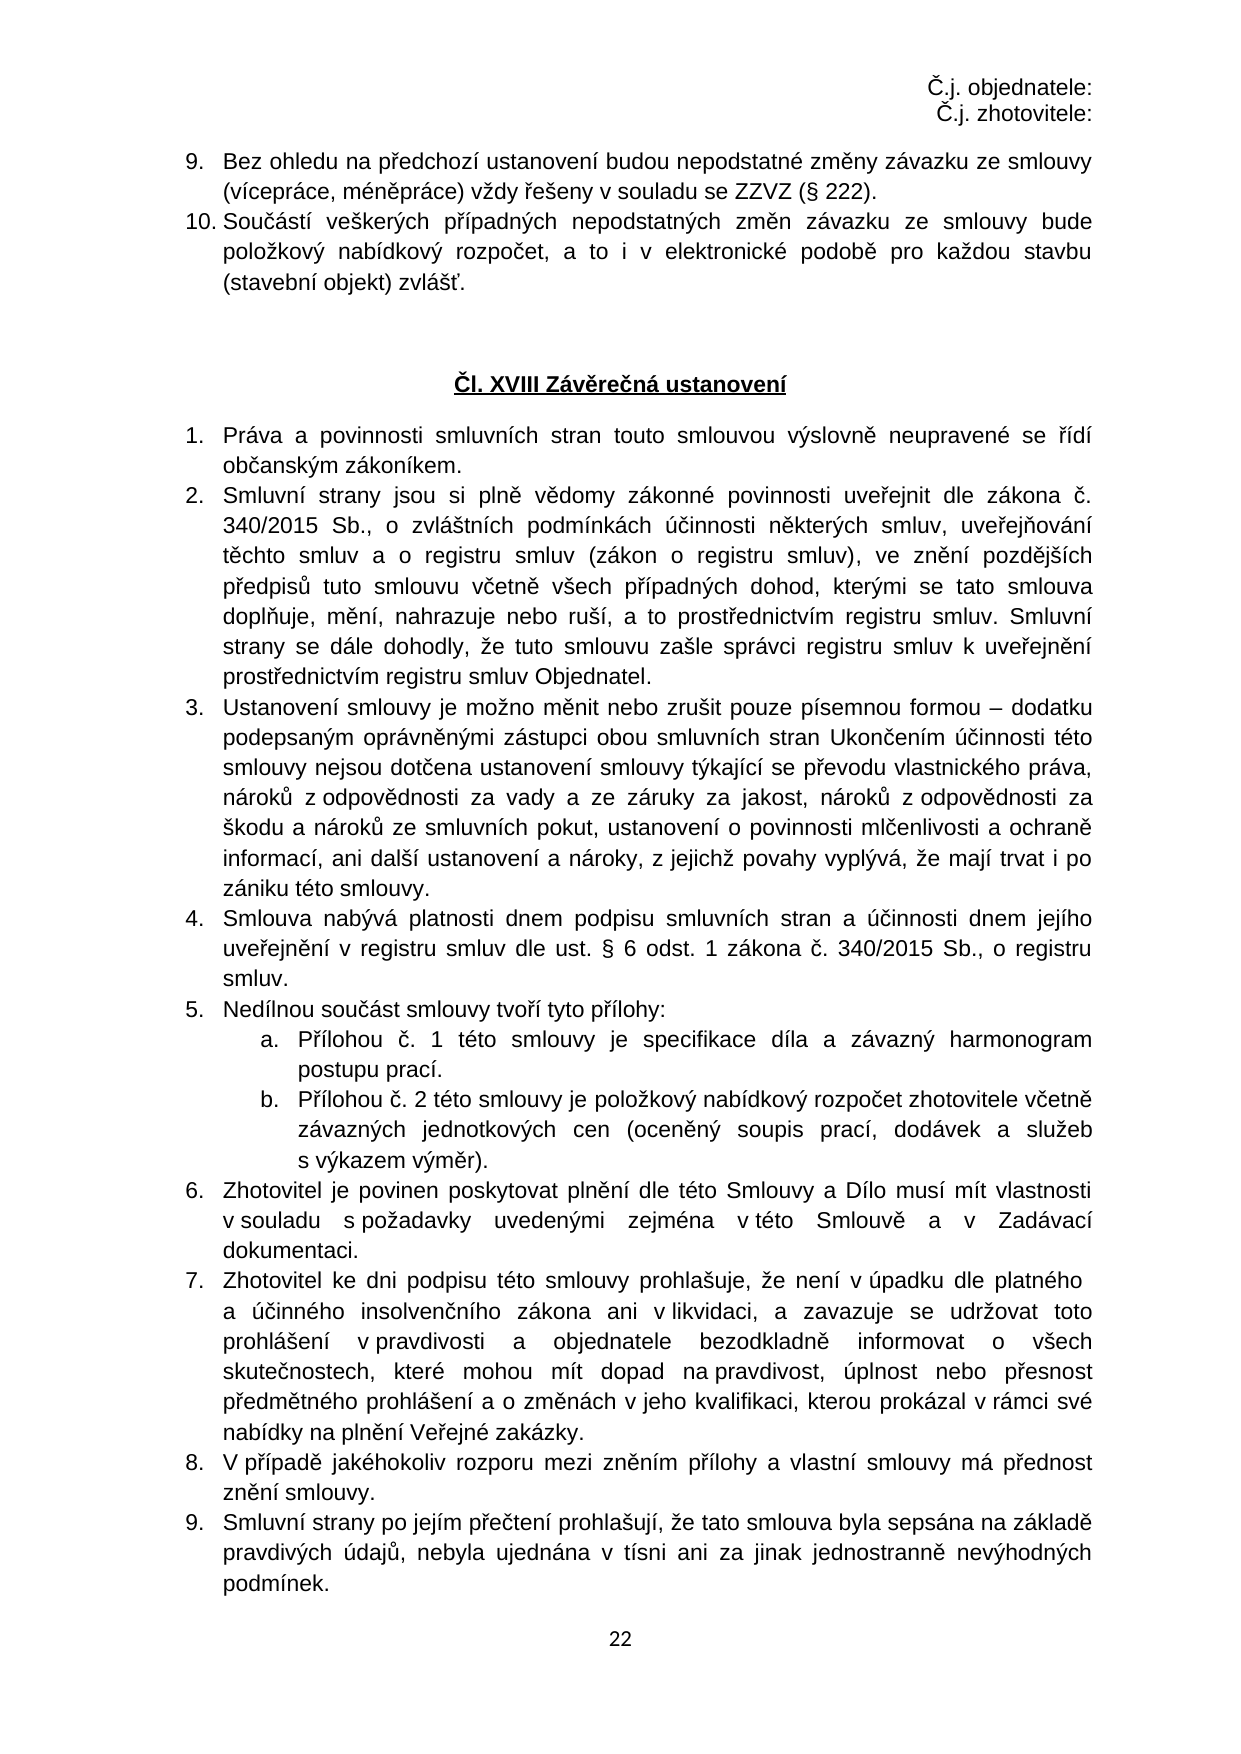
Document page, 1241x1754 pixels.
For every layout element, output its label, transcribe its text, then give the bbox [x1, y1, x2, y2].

list Nedílnou součást smlouvy tvoří tyto přílohy: [185, 996, 1093, 1022]
list Smluvní strany po jejím přečtení prohlašují, že tato smlouva byla sepsána na základě pravdivých údajů, nebyla ujednána v tísni ani za jinak jednostranně nevýhodných podmínek. [185, 1509, 1093, 1596]
text Čl. XVIII Závěrečná ustanovení [148, 371, 1093, 397]
list Zhotovitel je povinen poskytovat plnění dle této Smlouvy a Dílo musí mít vlastnosti v souladu s požadavky uvedenými zejména v této Smlouvě a v Zadávací dokumentaci. [185, 1177, 1093, 1263]
list Zhotovitel ke dni podpisu této smlouvy prohlašuje, že není v úpadku dle platného a účinného insolvenčního zákona ani v likvidaci, a zavazuje se udržovat toto prohlášení v pravdivosti a objednatele bezodkladně informovat o všech skutečnostech, které mohou mít dopad na pravdivost, úplnost nebo přesnost předmětného prohlášení a o změnách v jeho kvalifikaci, kterou prokázal v rámci své nabídky na plnění Veřejné zakázky. [185, 1267, 1093, 1445]
list Přílohou č. 1 této smlouvy je specifikace díla a závazný harmonogram postupu prací. [260, 1026, 1093, 1082]
list Smlouva nabývá platnosti dnem podpisu smluvních stran a účinnosti dnem jejího uveřejnění v registru smluv dle ust. § 6 odst. 1 zákona č. 340/2015 Sb., o registru smluv. [185, 905, 1093, 992]
list Součástí veškerých případných nepodstatných změn závazku ze smlouvy bude položkový nabídkový rozpočet, a to i v elektronické podobě pro každou stavbu (stavební objekt) zvlášť. [185, 208, 1093, 295]
list Přílohou č. 2 této smlouvy je položkový nabídkový rozpočet zhotovitele včetně závazných jednotkových cen (oceněný soupis prací, dodávek a služeb s výkazem výměr). [260, 1086, 1093, 1173]
list Smluvní strany jsou si plně vědomy zákonné povinnosti uveřejnit dle zákona č. 340/2015 Sb., o zvláštních podmínkách účinnosti některých smluv, uveřejňování těchto smluv a o registru smluv (zákon o registru smluv), ve znění pozdějších předpisů tuto smlouvu včetně všech případných dohod, kterými se tato smlouva doplňuje, mění, nahrazuje nebo ruší, a to prostřednictvím registru smluv. Smluvní strany se dále dohodly, že tuto smlouvu zašle správci registru smluv k uveřejnění prostřednictvím registru smluv Objednatel. [185, 482, 1093, 689]
list V případě jakéhokoliv rozporu mezi zněním přílohy a vlastní smlouvy má přednost znění smlouvy. [185, 1449, 1093, 1505]
list Práva a povinnosti smluvních stran touto smlouvou výslovně neupravené se řídí občanským zákoníkem. [185, 422, 1093, 478]
list Bez ohledu na předchozí ustanovení budou nepodstatné změny závazku ze smlouvy (vícepráce, méněpráce) vždy řešeny v souladu se ZZVZ (§ 222). [185, 148, 1093, 204]
list Ustanovení smlouvy je možno měnit nebo zrušit pouze písemnou formou – dodatku podepsaným oprávněnými zástupci obou smluvních stran Ukončením účinnosti této smlouvy nejsou dotčena ustanovení smlouvy týkající se převodu vlastnického práva, nároků z odpovědnosti za vady a ze záruky za jakost, nároků z odpovědnosti za škodu a nároků ze smluvních pokut, ustanovení o povinnosti mlčenlivosti a ochraně informací, ani další ustanovení a nároky, z jejichž povahy vyplývá, že mají trvat i po zániku této smlouvy. [185, 693, 1093, 901]
